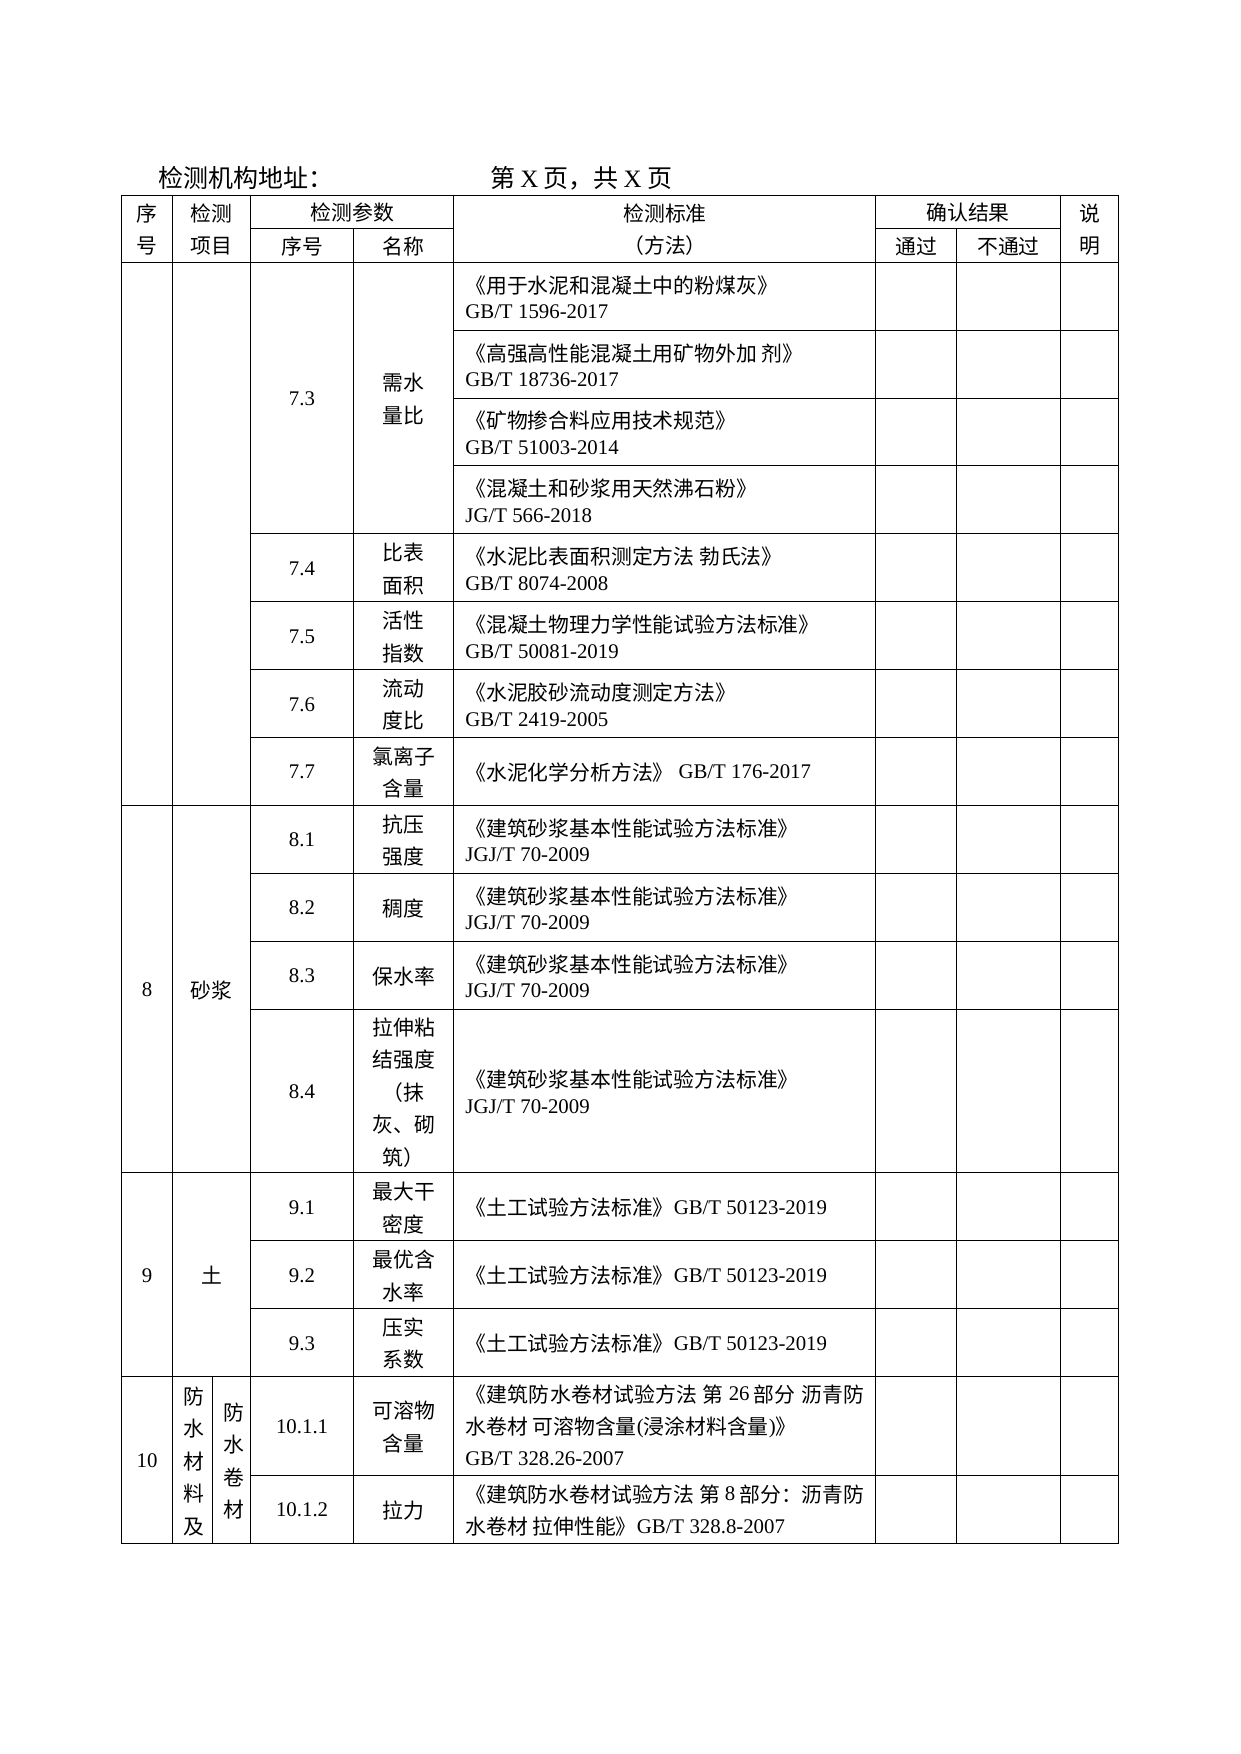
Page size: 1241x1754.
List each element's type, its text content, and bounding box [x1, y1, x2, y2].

table_cell 《土工试验方法标准》GB/T 50123-2019 [454, 1241, 875, 1308]
table_cell [1061, 1173, 1118, 1240]
table_cell 确认结果 [876, 196, 1060, 228]
table_cell [876, 1309, 956, 1376]
table_cell [876, 1241, 956, 1308]
table_cell 《混凝土和砂浆用天然沸石粉》 JG/T 566-2018 [454, 466, 875, 533]
table_cell [876, 1010, 956, 1172]
table_cell 序号 [251, 229, 353, 262]
table_cell [1061, 1377, 1118, 1474]
table_cell [876, 670, 956, 737]
table_cell [1061, 738, 1118, 805]
table_cell 砂浆 [173, 806, 250, 1172]
table_cell 《水泥比表面积测定方法 勃氏法》 GB/T 8074-2008 [454, 534, 875, 601]
table_cell 7.6 [251, 670, 353, 737]
table_cell 9.1 [251, 1173, 353, 1240]
table_cell [876, 806, 956, 873]
table_cell 最优含水率 [354, 1241, 453, 1308]
table_cell 9.2 [251, 1241, 353, 1308]
table_cell 拉伸粘结强度（抹灰、砌筑） [354, 1010, 453, 1172]
table_cell [957, 874, 1060, 941]
table_cell [876, 331, 956, 397]
table_cell 8.4 [251, 1010, 353, 1172]
table_cell 流动 度比 [354, 670, 453, 737]
table_cell [957, 670, 1060, 737]
table_cell 《混凝土物理力学性能试验方法标准》 GB/T 50081-2019 [454, 602, 875, 669]
table_cell [957, 534, 1060, 601]
table_cell [957, 1173, 1060, 1240]
table_cell 《建筑防水卷材试验方法 第26部分 沥青防水卷材 可溶物含量(浸涂材料含量)》 GB/T 328.26-2007 [454, 1377, 875, 1474]
table_cell [957, 1241, 1060, 1308]
table_cell 《矿物掺合料应用技术规范》 GB/T 51003-2014 [454, 399, 875, 465]
table_cell [957, 1010, 1060, 1172]
table_cell 9 [122, 1173, 172, 1376]
table_cell [957, 602, 1060, 669]
table_cell [1061, 399, 1118, 465]
table_cell 9.3 [251, 1309, 353, 1376]
table_cell 8 [122, 806, 172, 1172]
table_cell [876, 263, 956, 329]
table_cell [957, 1309, 1060, 1376]
table_cell [876, 602, 956, 669]
table_cell [957, 466, 1060, 533]
table_cell 防水 材料 及防 水密 封材 料 [173, 1377, 212, 1543]
table_cell 稠度 [354, 874, 453, 941]
table_cell [1061, 534, 1118, 601]
table_cell 抗压 强度 [354, 806, 453, 873]
table_cell 检测参数 [251, 196, 453, 228]
table_cell 可溶物含量 [354, 1377, 453, 1474]
table_cell [876, 942, 956, 1009]
table_cell 序号 [122, 196, 172, 262]
table_cell 《用于水泥和混凝土中的粉煤灰》 GB/T 1596-2017 [454, 263, 875, 329]
table_cell 比表 面积 [354, 534, 453, 601]
table_cell 8.2 [251, 874, 353, 941]
table_cell 氯离子含量 [354, 738, 453, 805]
table_cell [1061, 1476, 1118, 1543]
table_cell 《建筑砂浆基本性能试验方法标准》 JGJ/T 70-2009 [454, 1010, 875, 1172]
table_cell 7.4 [251, 534, 353, 601]
table_cell 《水泥胶砂流动度测定方法》 GB/T 2419-2005 [454, 670, 875, 737]
table_cell 10.1.2 [251, 1476, 353, 1543]
table_cell [876, 466, 956, 533]
table_cell 压实 系数 [354, 1309, 453, 1376]
table_cell [957, 942, 1060, 1009]
table_cell 土 [173, 1173, 250, 1376]
table_cell 10.1.1 [251, 1377, 353, 1474]
table_cell [1061, 263, 1118, 329]
table_cell [1061, 670, 1118, 737]
table_cell 保水率 [354, 942, 453, 1009]
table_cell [454, 1476, 875, 1543]
table_cell 8.1 [251, 806, 353, 873]
table_cell [876, 534, 956, 601]
table_cell 《建筑砂浆基本性能试验方法标准》 JGJ/T 70-2009 [454, 874, 875, 941]
table_cell [876, 399, 956, 465]
table_cell 说明 [1061, 196, 1118, 262]
table_cell 通过 [876, 229, 956, 262]
table_cell 《土工试验方法标准》GB/T 50123-2019 [454, 1173, 875, 1240]
table_cell [957, 399, 1060, 465]
table_cell 活性 指数 [354, 602, 453, 669]
table_cell 7.3 [251, 263, 353, 533]
table_cell [1061, 1241, 1118, 1308]
table_cell [1061, 1309, 1118, 1376]
table_cell [876, 1173, 956, 1240]
table_cell [1061, 602, 1118, 669]
table_cell [957, 331, 1060, 397]
table_cell [957, 738, 1060, 805]
table_cell [1061, 331, 1118, 397]
table_cell 《建筑砂浆基本性能试验方法标准》 JGJ/T 70-2009 [454, 806, 875, 873]
table_cell [876, 1476, 956, 1543]
table_cell 10 [122, 1377, 172, 1543]
table_cell [957, 806, 1060, 873]
table_cell 防水卷材 [213, 1377, 250, 1543]
table_cell [1061, 806, 1118, 873]
table_cell [1061, 874, 1118, 941]
table_cell [1061, 942, 1118, 1009]
table_cell 《土工试验方法标准》GB/T 50123-2019 [454, 1309, 875, 1376]
table_cell 《水泥化学分析方法》 GB/T 176-2017 [454, 738, 875, 805]
table_header 检测机构地址： 第X页，共X 页 [122, 146, 1118, 194]
table_cell 需水 量比 [354, 263, 453, 533]
table_cell 名称 [354, 229, 453, 262]
table_cell 《高强高性能混凝土用矿物外加 剂》 GB/T 18736-2017 [454, 331, 875, 397]
table_cell 《建筑砂浆基本性能试验方法标准》 JGJ/T 70-2009 [454, 942, 875, 1009]
table_cell [957, 1476, 1060, 1543]
table_cell [876, 738, 956, 805]
table_cell [957, 263, 1060, 329]
table_cell [876, 1377, 956, 1474]
table_cell 8.3 [251, 942, 353, 1009]
table_cell 7.5 [251, 602, 353, 669]
table_cell [957, 1377, 1060, 1474]
table_cell 检测标准 （方法） [454, 196, 875, 262]
table_cell 拉力 [354, 1476, 453, 1543]
table_cell 检测项目 [173, 196, 250, 262]
table_cell 不通过 [957, 229, 1060, 262]
table_cell 最大干密度 [354, 1173, 453, 1240]
table_cell [876, 874, 956, 941]
table_cell [1061, 466, 1118, 533]
table_cell 7.7 [251, 738, 353, 805]
table_cell [1061, 1010, 1118, 1172]
